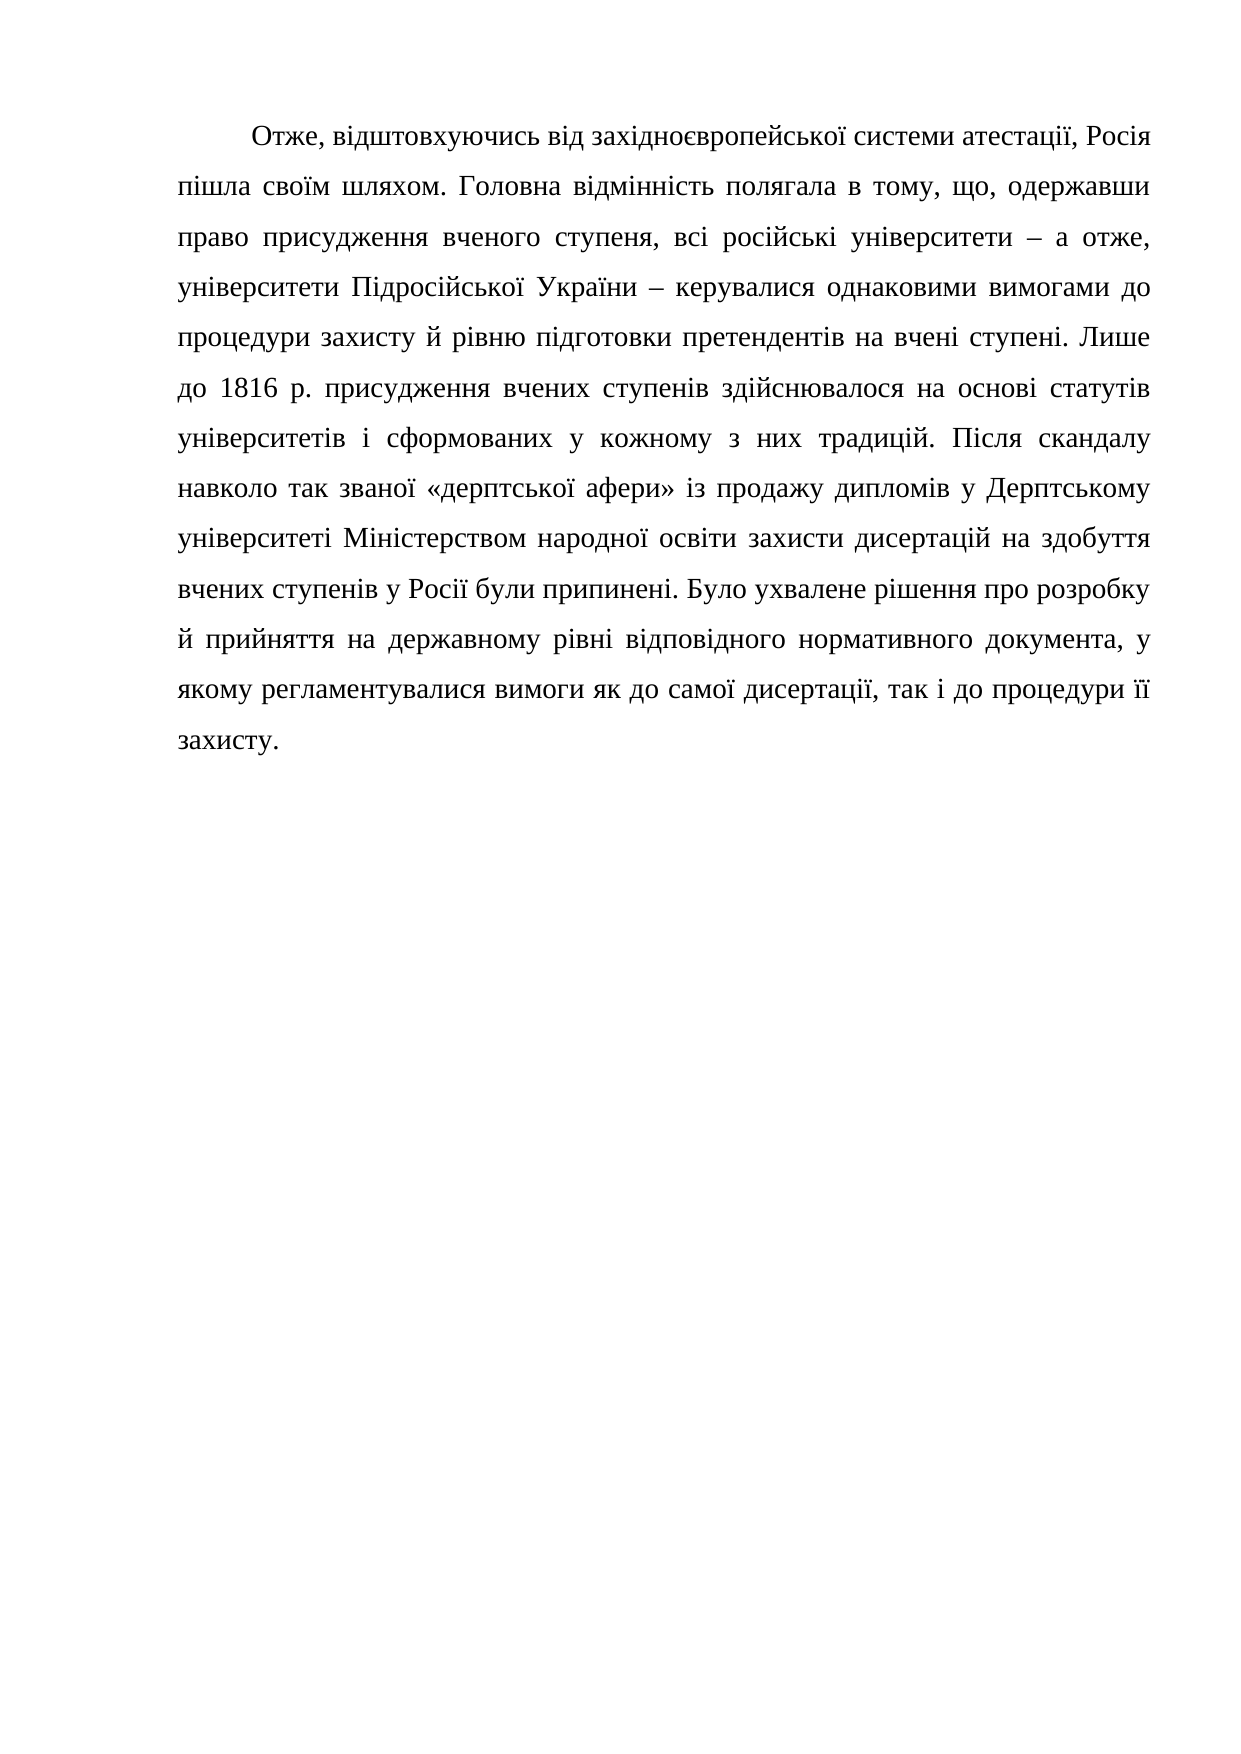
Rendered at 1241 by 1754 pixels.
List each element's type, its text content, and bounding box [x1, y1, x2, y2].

text Отже, відштовхуючись від західноєвропейської системи атестації, Росія пішла своїм шляхом. Головна відмінність полягала в тому, що, одержавши право присудження вченого ступеня, всі російські університети – а отже, університети Підросійської України – керувалися однаковими вимогами до процедури захисту й рівню підготовки претендентів на вчені ступені. Лише до 1816 р. присудження вчених ступенів здійснювалося на основі статутів університетів і сформованих у кожному з них традицій. Після скандалу навколо так званої «дерптської афери» із продажу дипломів у Дерптському університеті Міністерством народної освіти захисти дисертацій на здобуття вчених ступенів у Росії були припинені. Було ухвалене рішення про розробку й прийняття на державному рівні відповідного нормативного документа, у якому регламентувалися вимоги як до самої дисертації, так і до процедури її захисту. [177, 118, 1152, 755]
